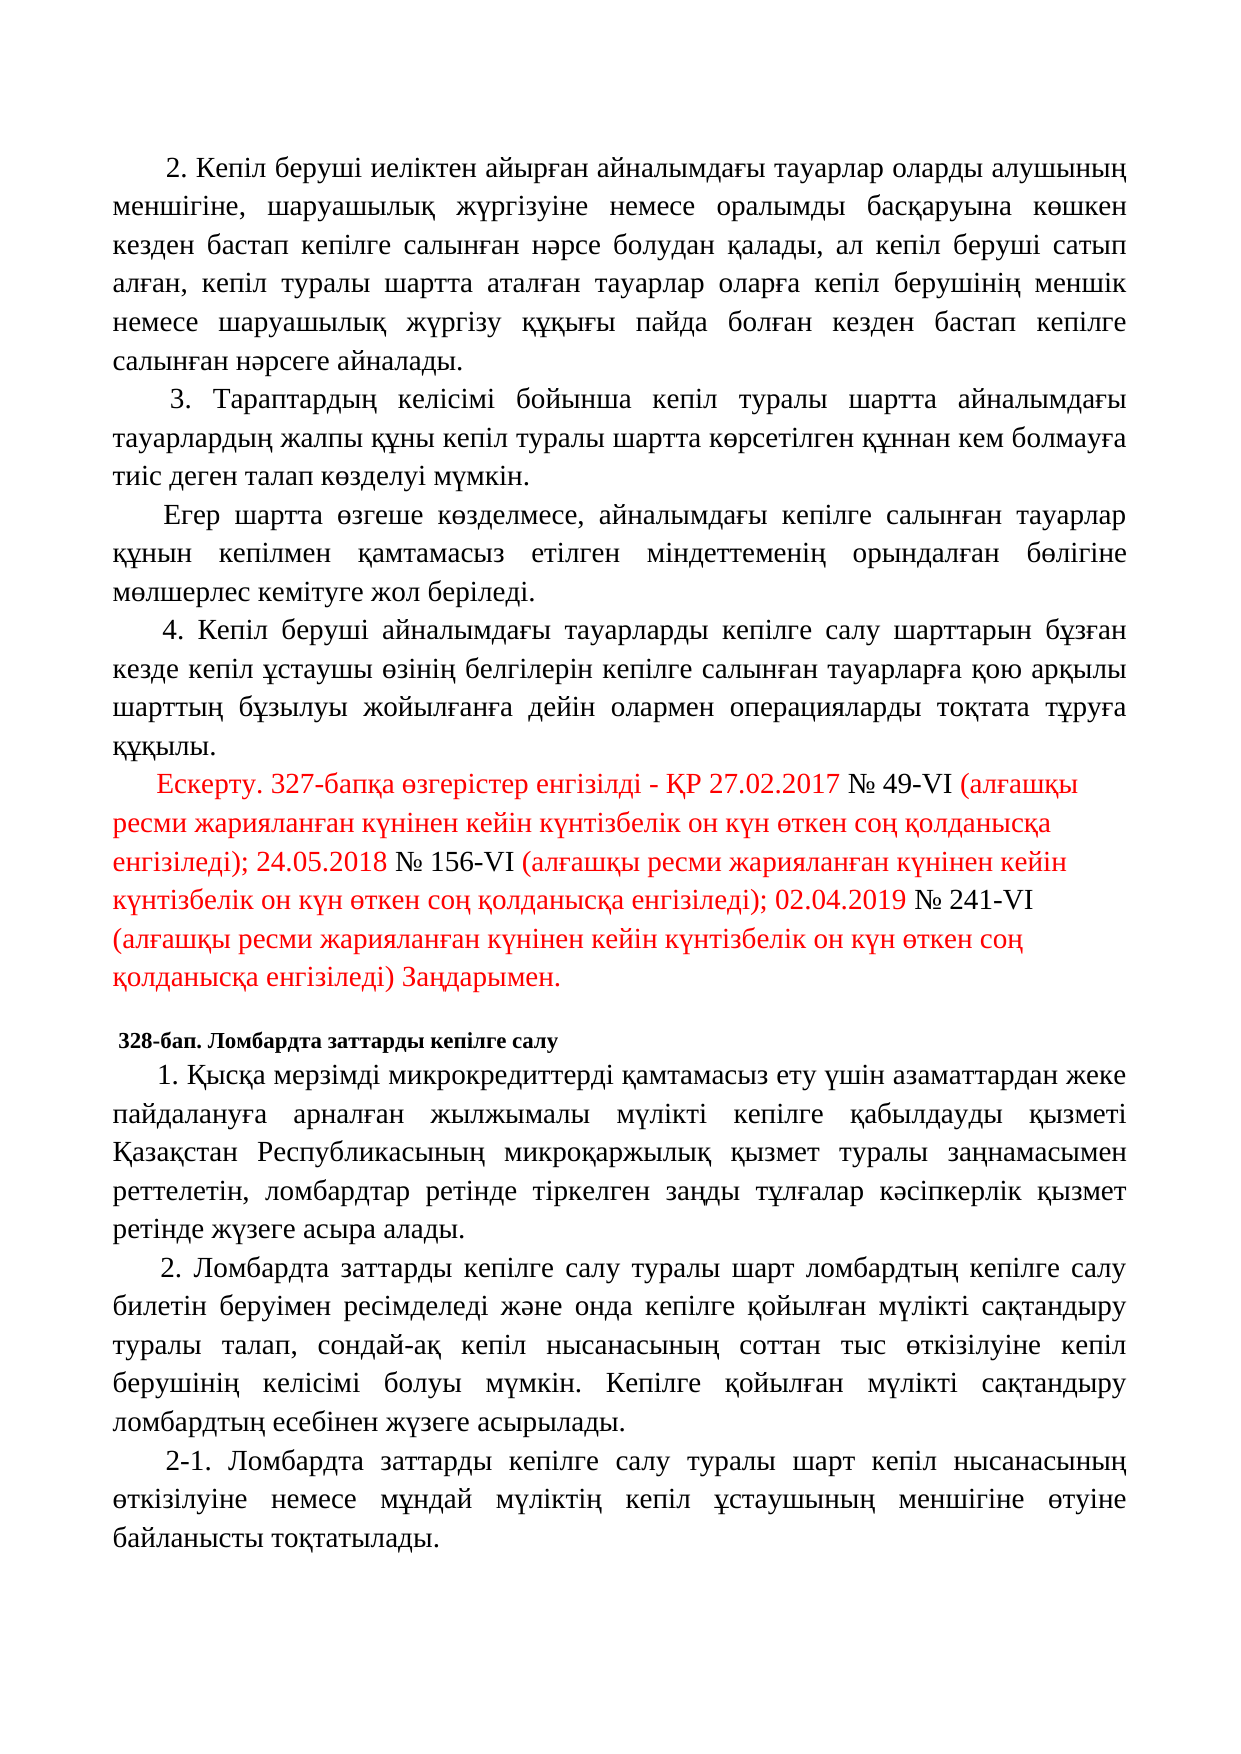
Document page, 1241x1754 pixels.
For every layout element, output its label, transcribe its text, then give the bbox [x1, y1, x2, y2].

text 4. Кепiл берушi айналымдағы тауарларды кепiлге салу шарттарын бұзған кезде кепiл ұстаушы өзiнiң белгiлерiн кепiлге салынған тауарларға қою арқылы шарттың бұзылуы жойылғанға дейiн олармен операцияларды тоқтата тұруға құқылы. [112, 612, 1128, 762]
text Егер шартта өзгеше көзделмесе, айналымдағы кепiлге салынған тауарлар құнын кепiлмен қамтамасыз етiлген мiндеттеменiң орындалған бөлiгiне мөлшерлес кемітуге жол берiледi. [112, 497, 1128, 607]
text 1. Қысқа мерзімді микрокредиттерді қамтамасыз ету үшін азаматтардан жеке пайдалануға арналған жылжымалы мүлікті кепілге қабылдауды қызметі Қазақстан Республикасының микроқаржылық қызмет туралы заңнамасымен реттелетін, ломбардтар ретінде тіркелген заңды тұлғалар кәсіпкерлік қызмет ретінде жүзеге асыра алады. [112, 1057, 1128, 1245]
text 2-1. Ломбардта заттарды кепілге салу туралы шарт кепіл нысанасының өткізілуіне немесе мұндай мүліктің кепіл ұстаушының меншігіне өтуіне байланысты тоқтатылады. [112, 1443, 1128, 1553]
text 3. Тараптардың келісімі бойынша кепіл туралы шартта айналымдағы тауарлардың жалпы құны кепіл туралы шартта көрсетiлген құннан кем болмауға тиіс деген талап көзделуі мүмкін. [112, 381, 1128, 492]
text 2. Ломбардта заттарды кепілге салу туралы шарт ломбардтың кепілге салу билетін беруімен ресімделеді және онда кепілге қойылған мүлікті сақтандыру туралы талап, сондай-ақ кепіл нысанасының соттан тыс өткізілуіне кепіл берушінің келісімі болуы мүмкін. Кепілге қойылған мүлікті сақтандыру ломбардтың есебінен жүзеге асырылады. [112, 1250, 1128, 1438]
text Ескерту. 327-бапқа өзгерістер енгізілді - ҚР 27.02.2017 № 49-VI (алғашқы ресми жарияланған күнінен кейін күнтізбелік он күн өткен соң қолданысқа енгізіледі); 24.05.2018 № 156-VI (алғашқы ресми жарияланған күнінен кейін күнтізбелік он күн өткен соң қолданысқа енгізіледі); 02.04.2019 № 241-VI (алғашқы ресми жарияланған күнінен кейін күнтізбелік он күн өткен соң қолданысқа енгізіледі) Заңдарымен. [112, 767, 1128, 1023]
text 328-бап. Ломбардта заттарды кепілге салу [112, 1027, 1128, 1053]
text 2. Кепiл берушi иелiктен айырған айналымдағы тауарлар оларды алушының меншiгiне, шаруашылық жүргiзуiне немесе оралымды басқаруына көшкен кезден бастап кепiлге салынған нәрсе болудан қалады, ал кепiл берушi сатып алған, кепiл туралы шартта аталған тауарлар оларға кепiл берушiнiң меншiк немесе шаруашылық жүргiзу құқығы пайда болған кезден бастап кепiлге салынған нәрсеге айналады. [112, 150, 1128, 376]
